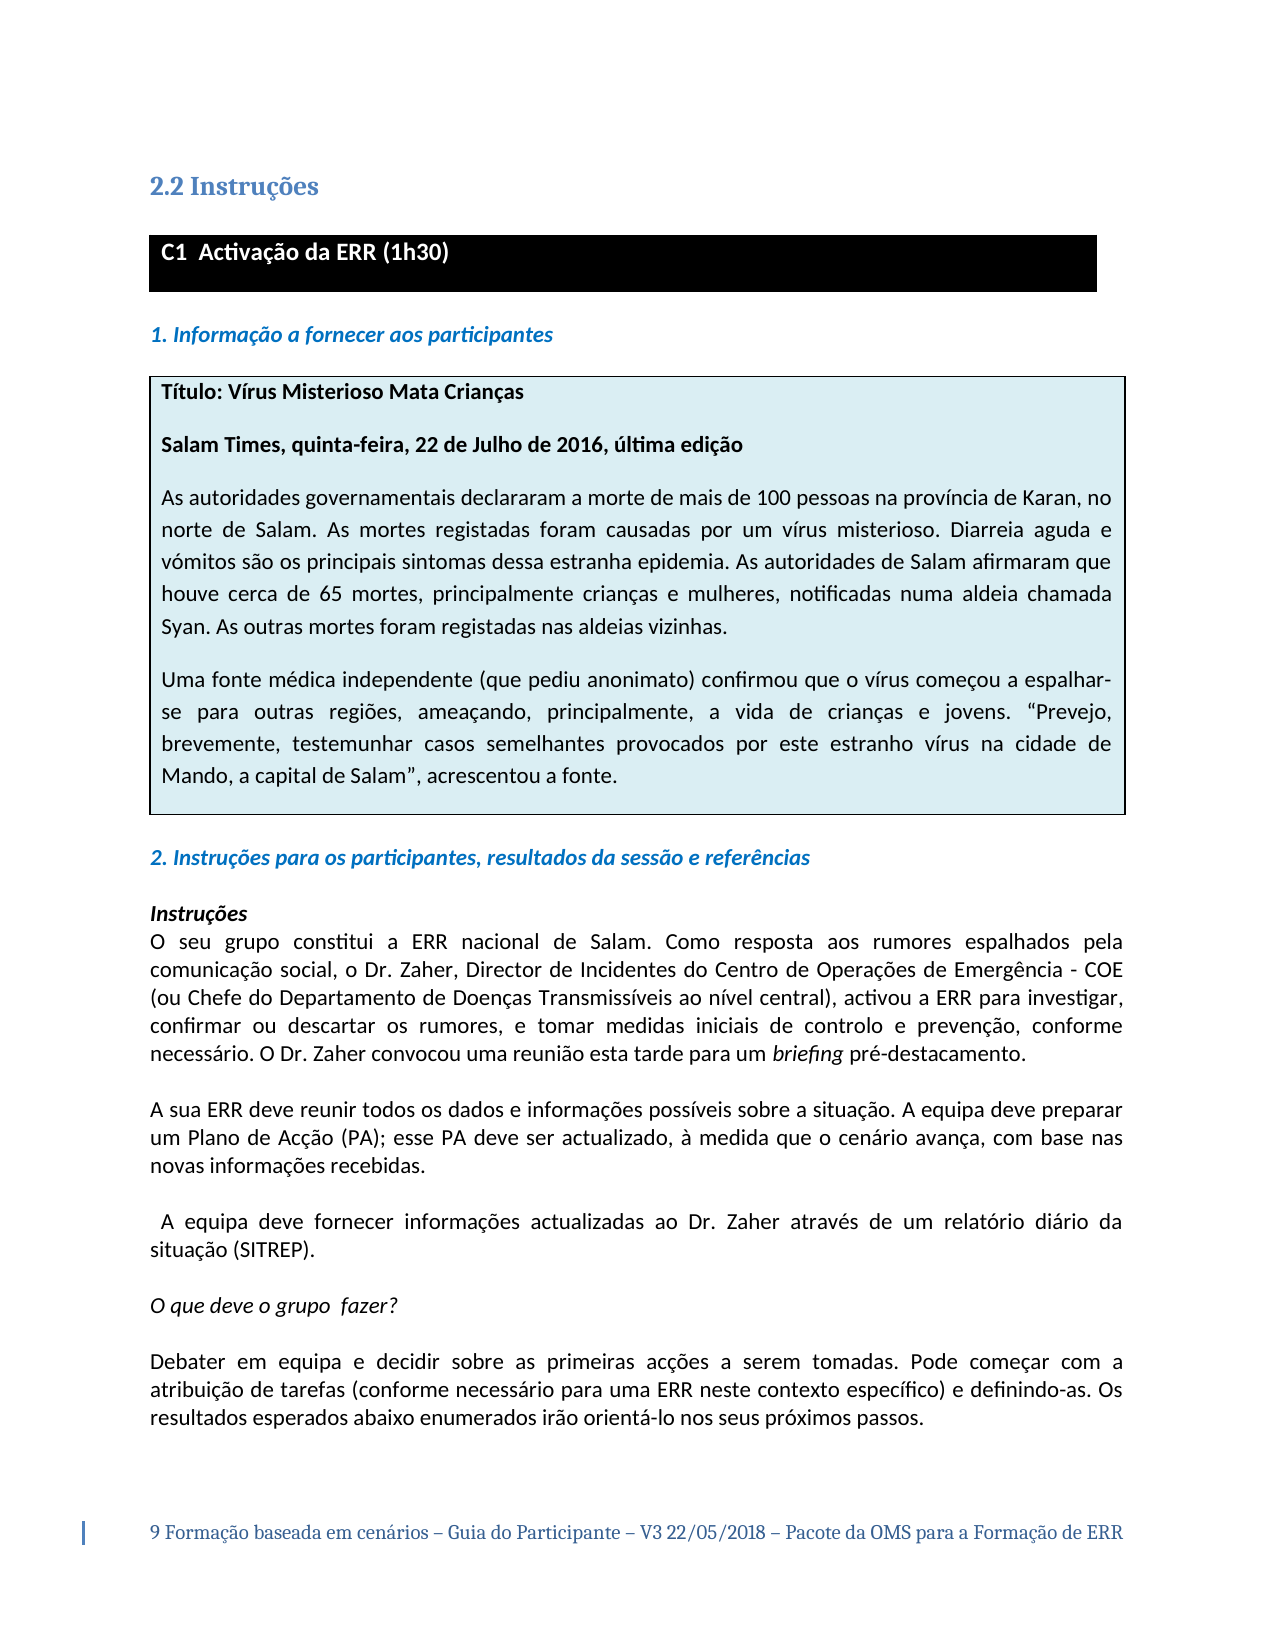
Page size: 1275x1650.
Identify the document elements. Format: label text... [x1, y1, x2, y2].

text O que deve o grupo fazer? [150, 1291, 1125, 1319]
text Debater em equipa e decidir sobre as primeiras acções a serem tomadas. Pode começar com a atribuição de tarefas (conforme necessário para uma ERR neste contexto específico) e definindo-as. Os resultados esperados abaixo enumerados irão orientá-lo nos seus próximos passos. [150, 1347, 1125, 1432]
table_header Título: Vírus Misterioso Mata Crianças Salam Times, quinta-feira, 22 de Julho de 2016, última edição As autoridades governamentais declararam a morte de mais de 100 pessoas na província de Karan, no norte de Salam. As mortes registadas foram causadas por um vírus misterioso. Diarreia aguda e vómitos são os principais sintomas dessa estranha epidemia. As autoridades de Salam afirmaram que houve cerca de 65 mortes, principalmente crianças e mulheres, notificadas numa aldeia chamada Syan. As outras mortes foram registadas nas aldeias vizinhas. Uma fonte médica independente (que pediu anonimato) confirmou que o vírus começou a espalhar-se para outras regiões, ameaçando, principalmente, a vida de crianças e jovens. “Prevejo, brevemente, testemunhar casos semelhantes provocados por este estranho vírus na cidade de Mando, a capital de Salam”, acrescentou a fonte. [151, 377, 1124, 814]
text 1. Informação a fornecer aos participantes [150, 320, 1125, 348]
text Instruções [150, 899, 1125, 927]
text O seu grupo constitui a ERR nacional de Salam. Como resposta aos rumores espalhados pela comunicação social, o Dr. Zaher, Director de Incidentes do Centro de Operações de Emergência - COE (ou Chefe do Departamento de Doenças Transmissíveis ao nível central), activou a ERR para investigar, confirmar ou descartar os rumores, e tomar medidas iniciais de controlo e prevenção, conforme necessário. O Dr. Zaher convocou uma reunião esta tarde para um briefing pré-destacamento. [150, 927, 1125, 1067]
text A equipa deve fornecer informações actualizadas ao Dr. Zaher através de um relatório diário da situação (SITREP). [150, 1207, 1125, 1263]
subtitle 2.2 Instruções [150, 171, 1125, 202]
text A sua ERR deve reunir todos os dados e informações possíveis sobre a situação. A equipa deve preparar um Plano de Acção (PA); esse PA deve ser actualizado, à medida que o cenário avança, com base nas novas informações recebidas. [150, 1095, 1125, 1179]
table_header C1 Activação da ERR (1h30) [151, 236, 1096, 291]
text 2. Instruções para os participantes, resultados da sessão e referências [150, 843, 1125, 871]
